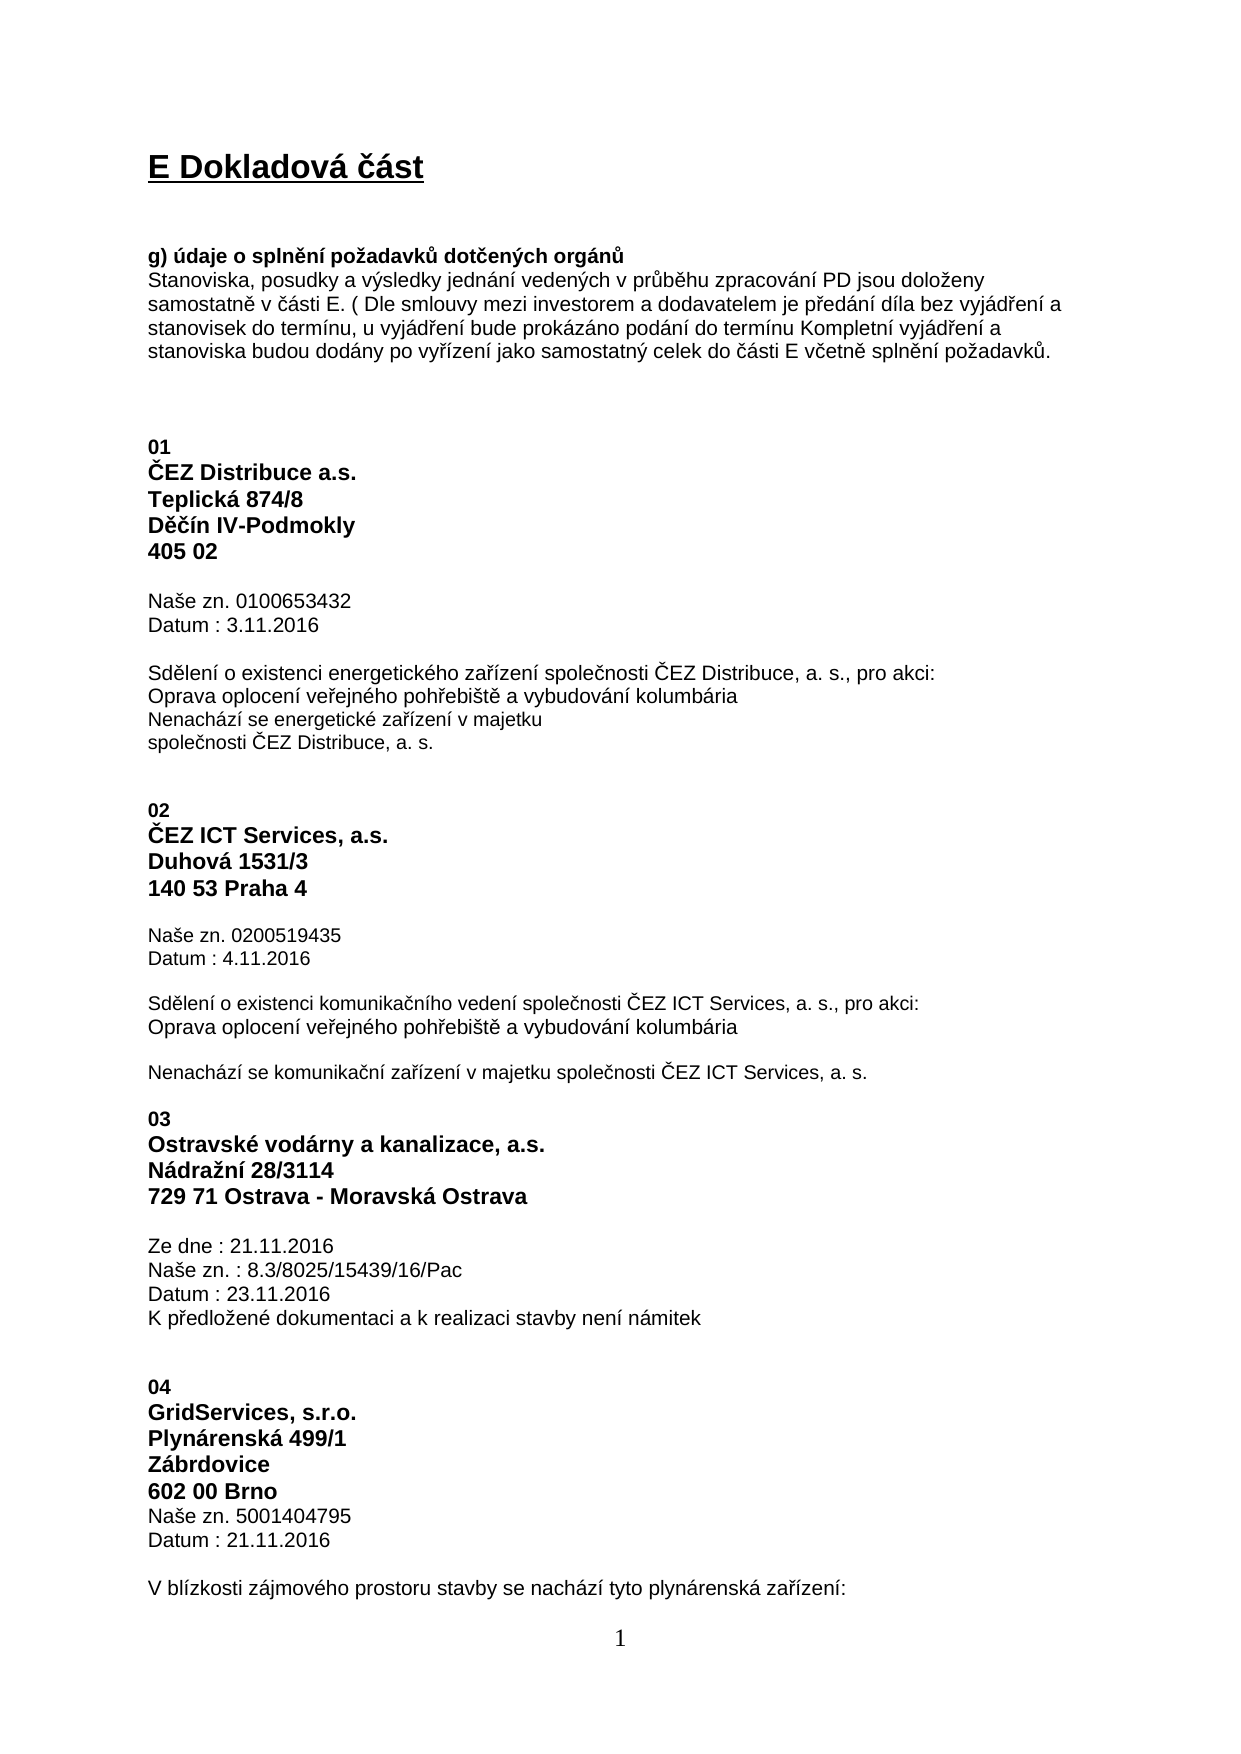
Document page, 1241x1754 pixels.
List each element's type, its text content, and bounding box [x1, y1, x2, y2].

text Plynárenská 499/1 [148, 1425, 1093, 1451]
text 729 71 Ostrava - Moravská Ostrava [148, 1183, 1093, 1209]
text g) údaje o splnění požadavků dotčených orgánů [148, 243, 1093, 267]
text Naše zn. 0200519435 [148, 924, 1093, 946]
text Nenachází se energetické zařízení v majetku [148, 708, 1093, 731]
text Datum : 23.11.2016 [148, 1281, 1093, 1305]
text 140 53 Praha 4 [148, 874, 1093, 901]
text 02 [148, 799, 1093, 822]
text Naše zn. 5001404795 [148, 1504, 1093, 1528]
text 01 [148, 435, 1093, 459]
text 405 02 [148, 538, 1093, 564]
text Nádražní 28/3114 [148, 1157, 1093, 1183]
text Datum : 3.11.2016 [148, 612, 1093, 636]
text Stanoviska, posudky a výsledky jednání vedených v průběhu zpracování PD jsou doloženy samostatně v části E. ( Dle smlouvy mezi investorem a dodavatelem je předání díla bez vyjádření a stanovisek do termínu, u vyjádření bude prokázáno podání do termínu Kompletní vyjádření a stanoviska budou dodány po vyřízení jako samostatný celek do části E včetně splnění požadavků. [148, 267, 1093, 363]
text Naše zn. : 8.3/8025/15439/16/Pac [148, 1257, 1093, 1281]
text Sdělení o existenci komunikačního vedení společnosti ČEZ ICT Services, a. s., pro akci: [148, 992, 1093, 1014]
text Oprava oplocení veřejného pohřebiště a vybudování kolumbária [148, 1014, 1093, 1038]
text společnosti ČEZ Distribuce, a. s. [148, 731, 1093, 754]
text Datum : 4.11.2016 [148, 946, 1093, 969]
text Zábrdovice [148, 1451, 1093, 1478]
text V blízkosti zájmového prostoru stavby se nachází tyto plynárenská zařízení: [148, 1576, 1093, 1600]
text GridServices, s.r.o. [148, 1399, 1093, 1425]
text ČEZ Distribuce a.s. [148, 459, 1093, 486]
text Duhová 1531/3 [148, 848, 1093, 874]
text Ostravské vodárny a kanalizace, a.s. [148, 1131, 1093, 1157]
text Datum : 21.11.2016 [148, 1528, 1093, 1552]
text 03 [148, 1107, 1093, 1131]
text 602 00 Brno [148, 1478, 1093, 1504]
text Oprava oplocení veřejného pohřebiště a vybudování kolumbária [148, 684, 1093, 708]
text Teplická 874/8 [148, 486, 1093, 512]
text E Dokladová část [148, 148, 1093, 186]
text 04 [148, 1375, 1093, 1399]
text Nenachází se komunikační zařízení v majetku společnosti ČEZ ICT Services, a. s. [148, 1061, 1093, 1084]
text ČEZ ICT Services, a.s. [148, 822, 1093, 848]
text Sdělení o existenci energetického zařízení společnosti ČEZ Distribuce, a. s., pro akci: [148, 660, 1093, 684]
text Ze dne : 21.11.2016 [148, 1233, 1093, 1257]
text Naše zn. 0100653432 [148, 588, 1093, 612]
text K předložené dokumentaci a k realizaci stavby není námitek [148, 1305, 1093, 1329]
text Děčín IV-Podmokly [148, 512, 1093, 538]
